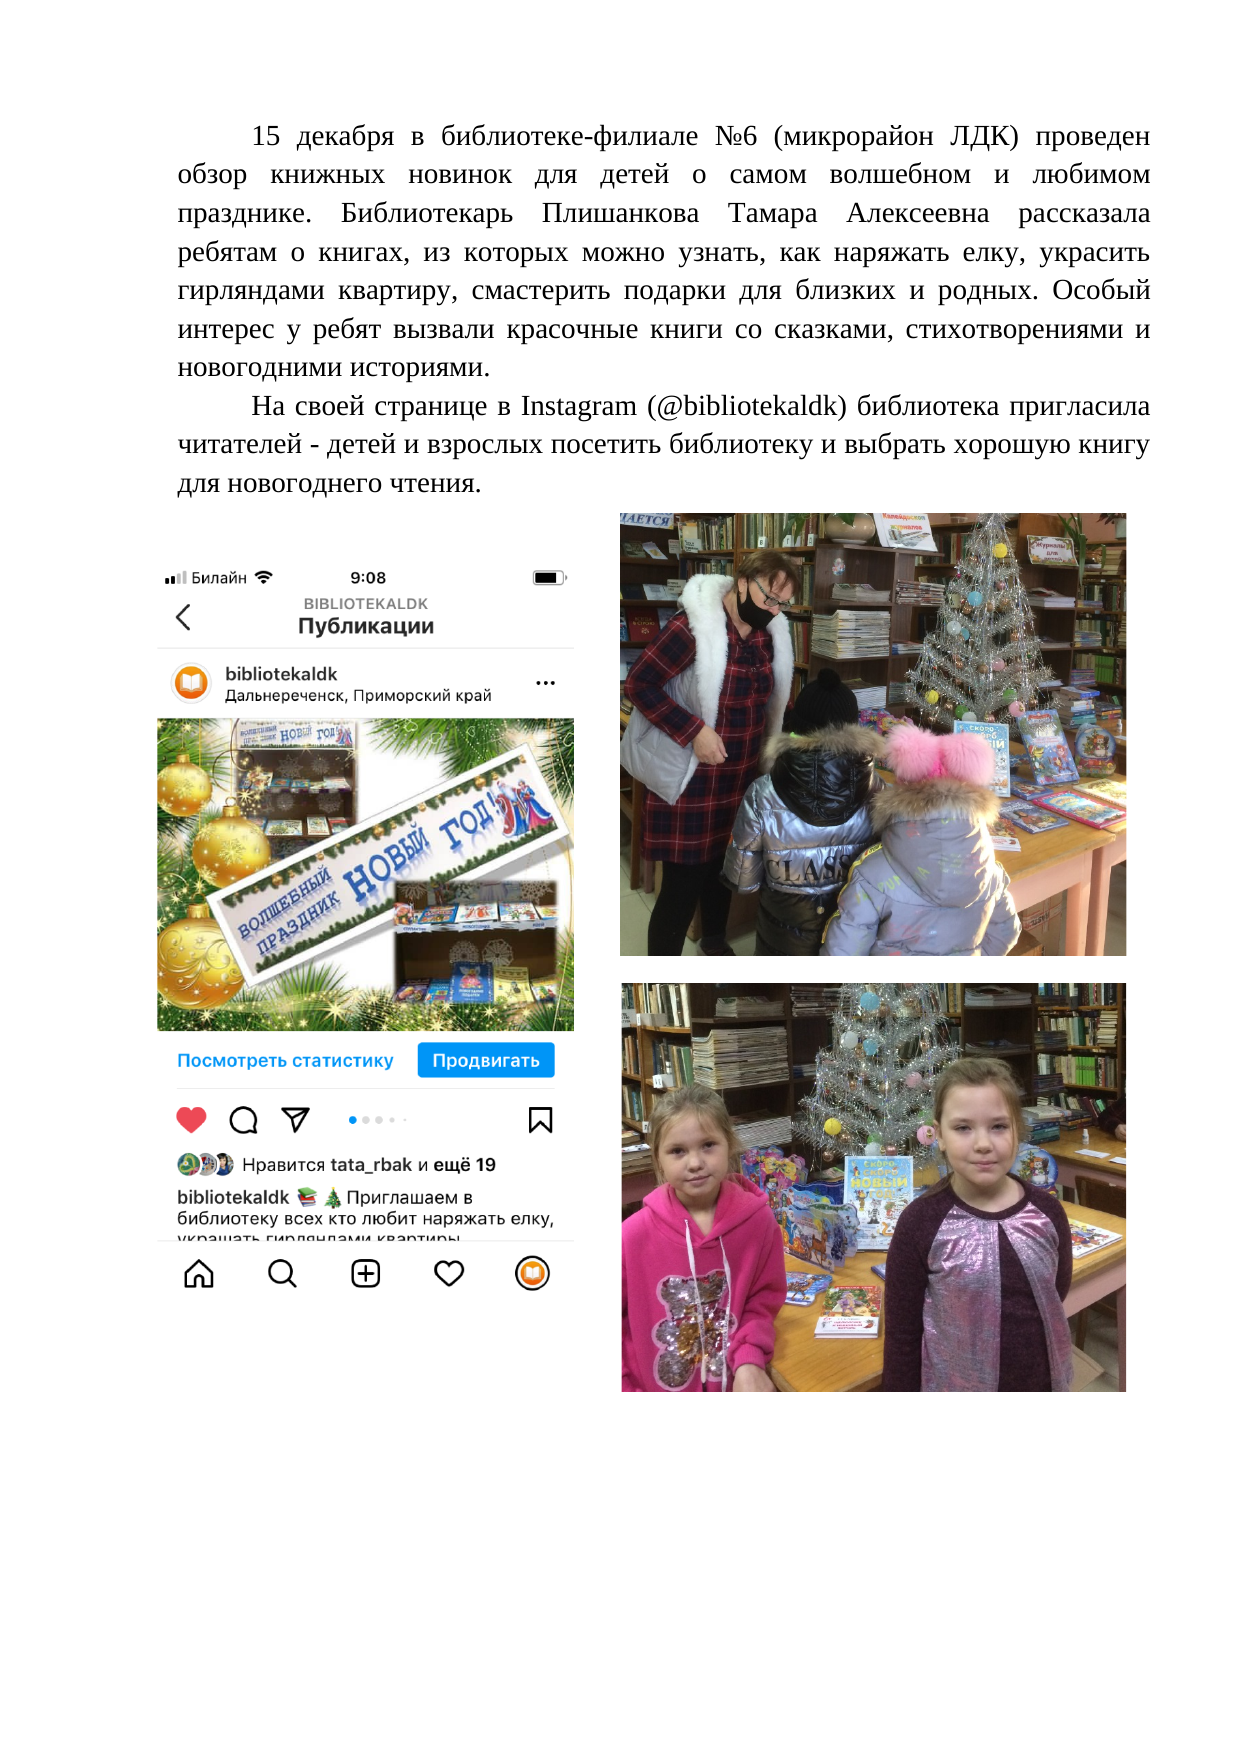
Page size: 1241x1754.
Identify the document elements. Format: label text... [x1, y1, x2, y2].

text На своей странице в Instagram (@bibliotekaldk) библиотека пригласила читателей - детей и взрослых посетить библиотеку и выбрать хорошую книгу для новогоднего чтения. [177, 388, 1152, 498]
text 15 декабря в библиотеке-филиале №6 (микрорайон ЛДК) проведен обзор книжных новинок для детей о самом волшебном и любимом празднике. Библиотекарь Плишанкова Тамара Алексеевна рассказала ребятам о книгах, из которых можно узнать, как наряжать елку, украсить гирляндами квартиру, смастерить подарки для близких и родных. Особый интерес у ребят вызвали красочные книги со сказками, стихотворениями и новогодними историями. [177, 118, 1152, 383]
picture [620, 513, 1127, 956]
picture [621, 983, 1127, 1392]
picture [157, 565, 574, 1305]
